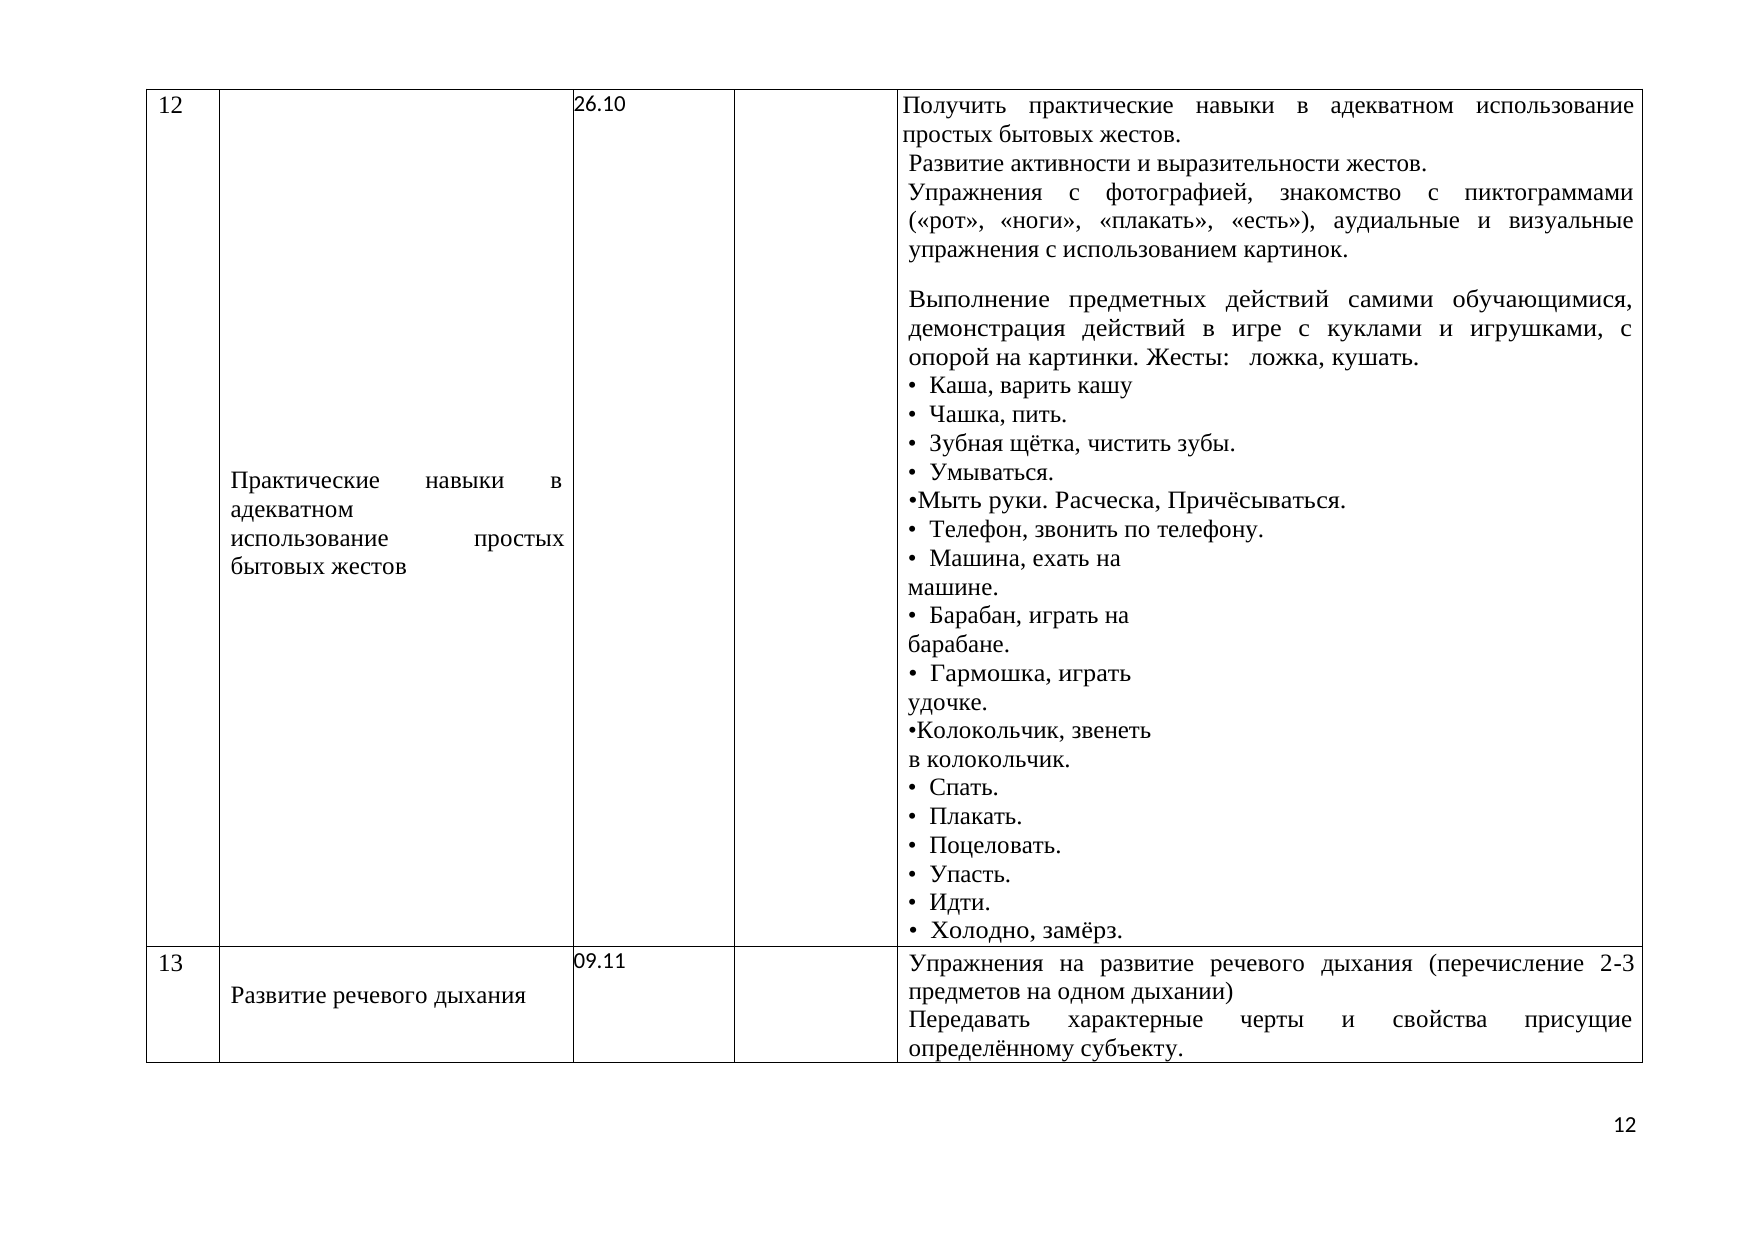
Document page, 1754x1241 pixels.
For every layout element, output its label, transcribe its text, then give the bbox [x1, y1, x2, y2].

table_header Получить практические навыки в адекватном использование простых бытовых жестов. Развитие активности и выразительности жестов. Упражнения с фотографией, знакомство с пиктограммами («рот», «ноги», «плакать», «есть»), аудиальные и визуальные упражнения с использованием картинок. Выполнение предметных действий самими обучающимися, демонстрация действий в игре с куклами и игрушками, с опорой на картинки. Жесты: ложка, кушать. • Каша, варить кашу • Чашка, пить. • Зубная щётка, чистить зубы. • Умываться. •Мыть руки. Расческа, Причёсываться. • Телефон, звонить по телефону. • Машина, ехать на машине. • Барабан, играть на барабане. • Гармошка, играть удочке. •Колокольчик, звенеть в колокольчик. • Спать. • Плакать. • Поцеловать. • Упасть. • Идти. • Холодно, замёрз. [898, 90, 1642, 946]
table_cell Развитие речевого дыхания [220, 947, 573, 1062]
table_header 26.10 [574, 90, 734, 946]
table_cell 13 [147, 947, 219, 1062]
table_cell Упражнения на развитие речевого дыхания (перечисление 2-3 предметов на одном дыхании) Передавать характерные черты и свойства присущие определённому субъекту. [898, 947, 1642, 1062]
table_header Практические навыки в адекватном использование простых бытовых жестов [220, 90, 573, 946]
table_header 12 [147, 90, 219, 946]
table_cell 09.11 [574, 947, 734, 1062]
table_header [735, 90, 897, 946]
text 12 [1613, 1110, 1667, 1138]
table_cell [735, 947, 897, 1062]
